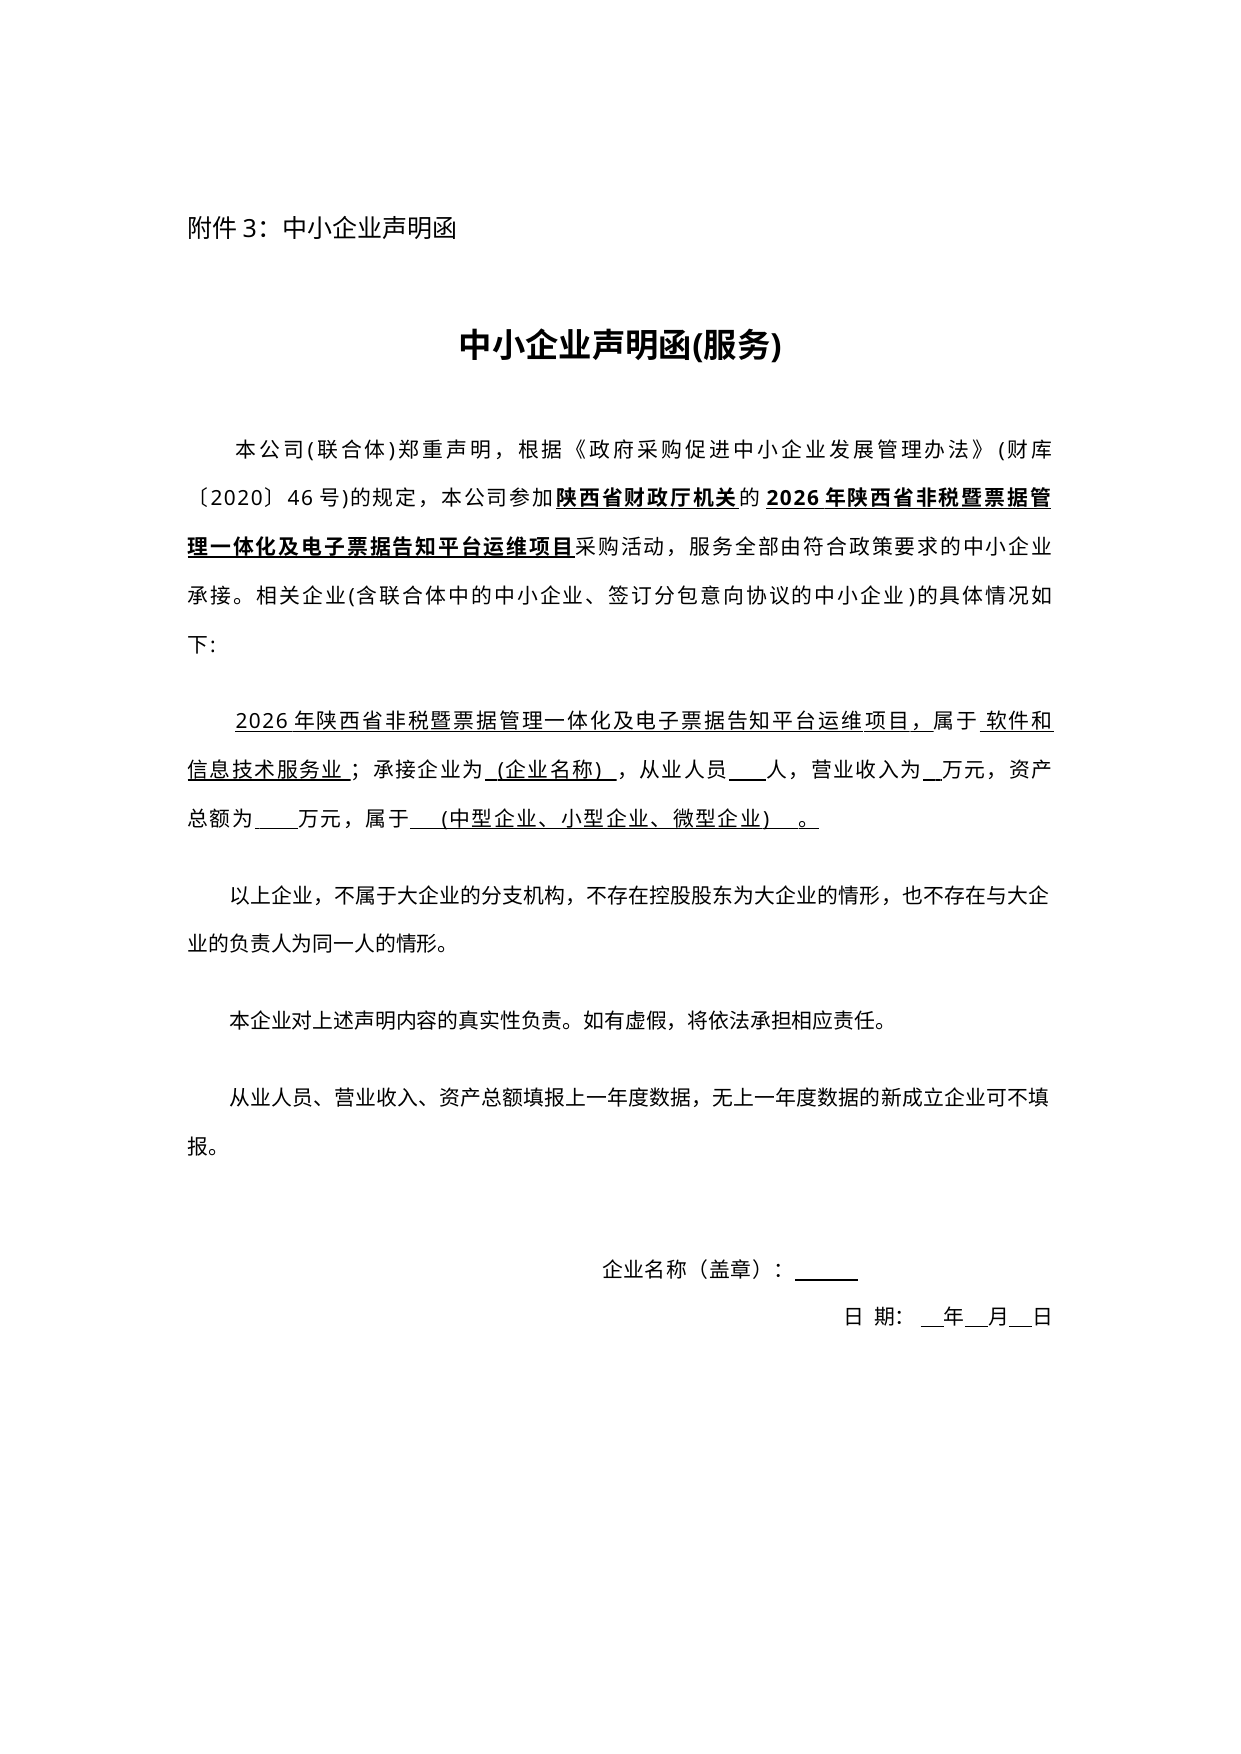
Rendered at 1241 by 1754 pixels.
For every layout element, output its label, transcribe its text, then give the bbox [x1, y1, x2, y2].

text 本企业对上述声明内容的真实性负责。如有虚假，将依法承担相应责任。 [187, 1003, 1053, 1036]
text 本公司(联合体)郑重声明，根据《政府采购促进中小企业发展管理办法》(财库〔2020〕46号)的规定，本公司参加陕西省财政厅机关的2026年陕西省非税暨票据管理一体化及电子票据告知平台运维项目采购活动，服务全部由符合政策要求的中小企业承接。相关企业(含联合体中的中小企业、签订分包意向协议的中小企业)的具体情况如下: [187, 432, 1053, 659]
list 企业名称（盖章）： [187, 1252, 1053, 1285]
text 从业人员、营业收入、资产总额填报上一年度数据，无上一年度数据的新成立企业可不填报。 [187, 1080, 1053, 1161]
text 附件3：中小企业声明函 [187, 194, 1053, 259]
text 以上企业，不属于大企业的分支机构，不存在控股股东为大企业的情形，也不存在与大企业的负责人为同一人的情形。 [187, 878, 1053, 959]
text 中小企业声明函(服务) [187, 310, 1053, 375]
text 日 期： 年 月 日 [187, 1300, 1053, 1330]
text 2026年陕西省非税暨票据管理一体化及电子票据告知平台运维项目，属于 软件和信息技术服务业 ；承接企业为 (企业名称) ，从业人员 人，营业收入为 万元，资产总额为 万元，属于 (中型企业、小型企业、微型企业) 。 [187, 703, 1053, 833]
